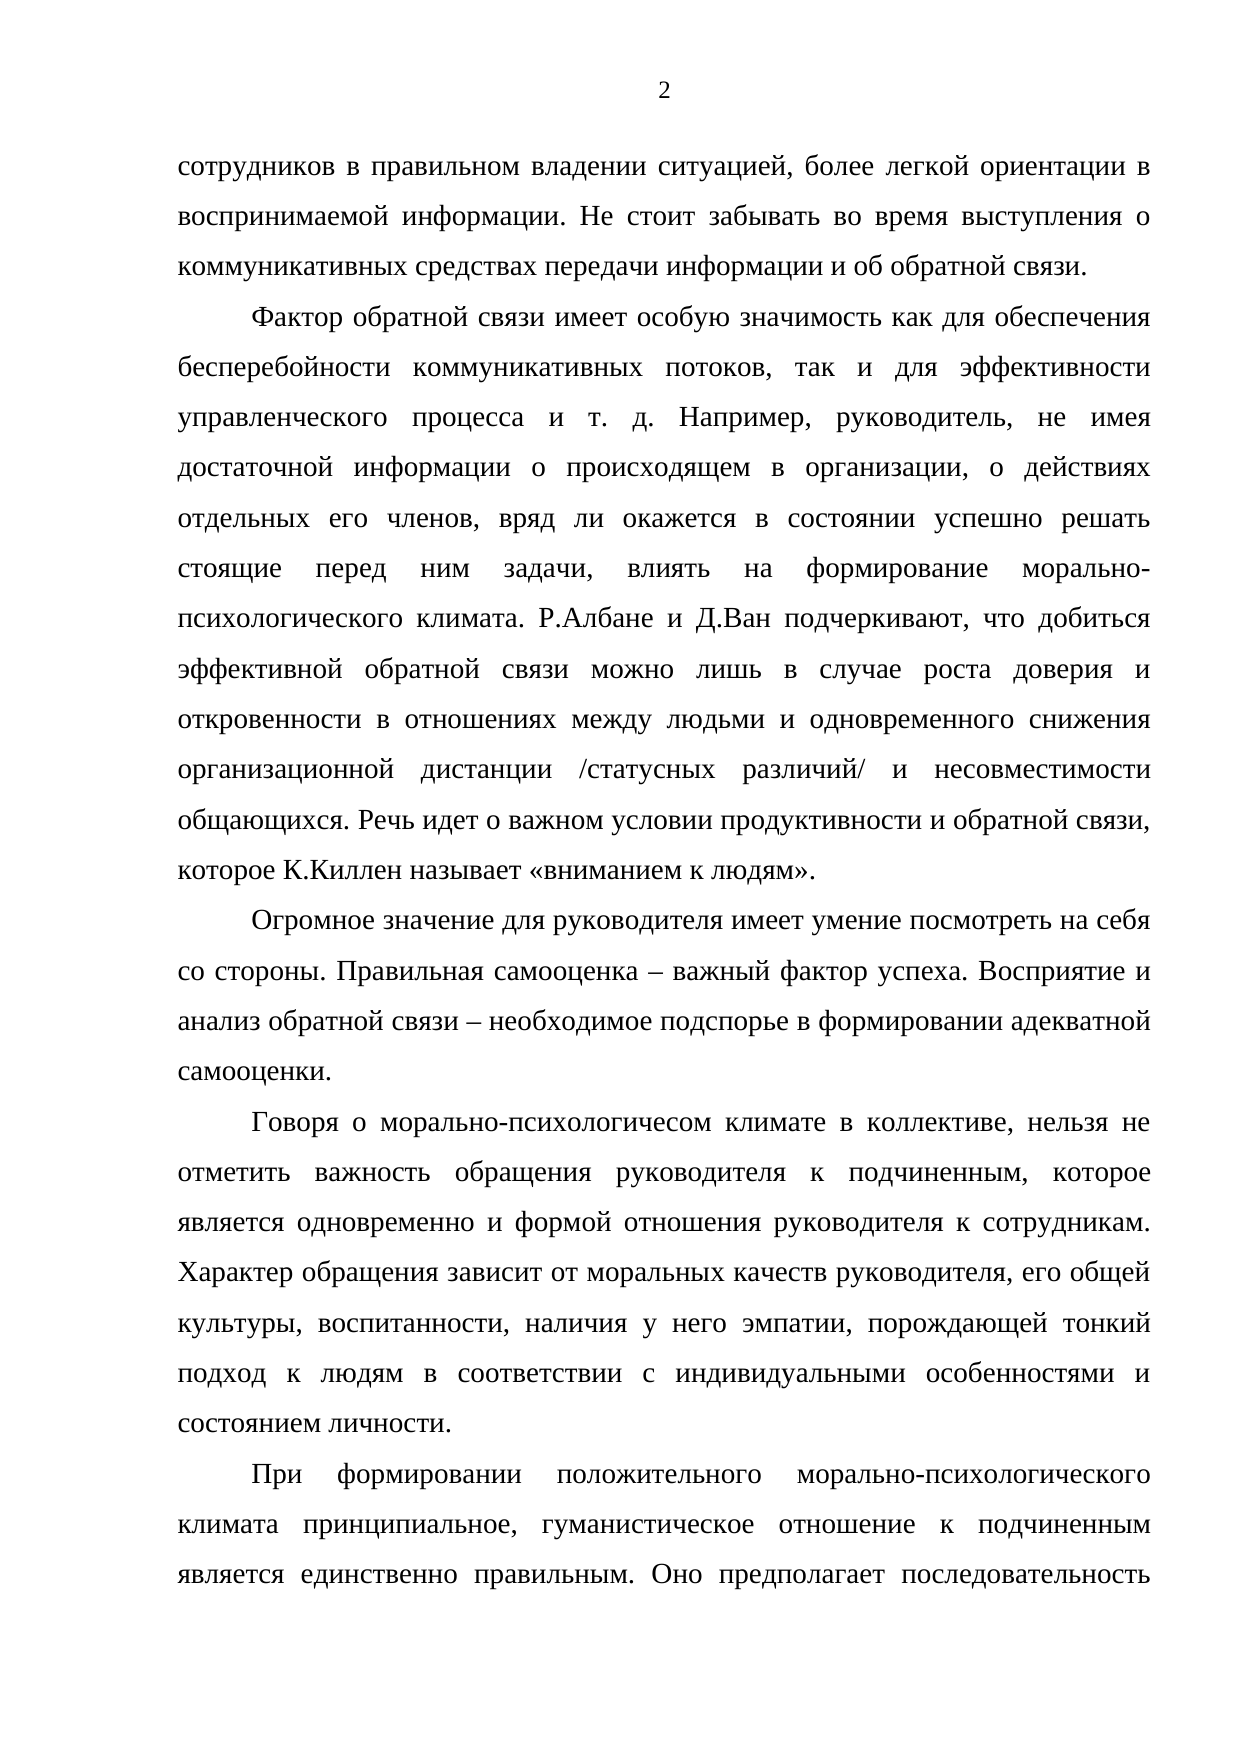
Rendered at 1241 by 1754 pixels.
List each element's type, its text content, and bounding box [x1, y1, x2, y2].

text Фактор обратной связи имеет особую значимость как для обеспечения бесперебойности коммуникативных потоков, так и для эффективности управленческого процесса и т. д. Например, руководитель, не имея достаточной информации о происходящем в организации, о действиях отдельных его членов, вряд ли окажется в состоянии успешно решать стоящие перед ним задачи, влиять на формирование морально-психологического климата. Р.Албане и Д.Ван подчеркивают, что добиться эффективной обратной связи можно лишь в случае роста доверия и откровенности в отношениях между людьми и одновременного снижения организационной дистанции /статусных различий/ и несовместимости общающихся. Речь идет о важном условии продуктивности и обратной связи, которое К.Киллен называет «вниманием к людям». [177, 299, 1152, 886]
text Говоря о морально-психологичесом климате в коллективе, нельзя не отметить важность обращения руководителя к подчиненным, которое является одновременно и формой отношения руководителя к сотрудникам. Характер обращения зависит от моральных качеств руководителя, его общей культуры, воспитанности, наличия у него эмпатии, порождающей тонкий подход к людям в соответствии с индивидуальными особенностями и состоянием личности. [177, 1104, 1152, 1439]
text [177, 1456, 1152, 1590]
text Огромное значение для руководителя имеет умение посмотреть на себя со стороны. Правильная самооценка – важный фактор успеха. Восприятие и анализ обратной связи – необходимое подспорье в формировании адекватной самооценки. [177, 902, 1152, 1087]
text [177, 148, 1152, 282]
